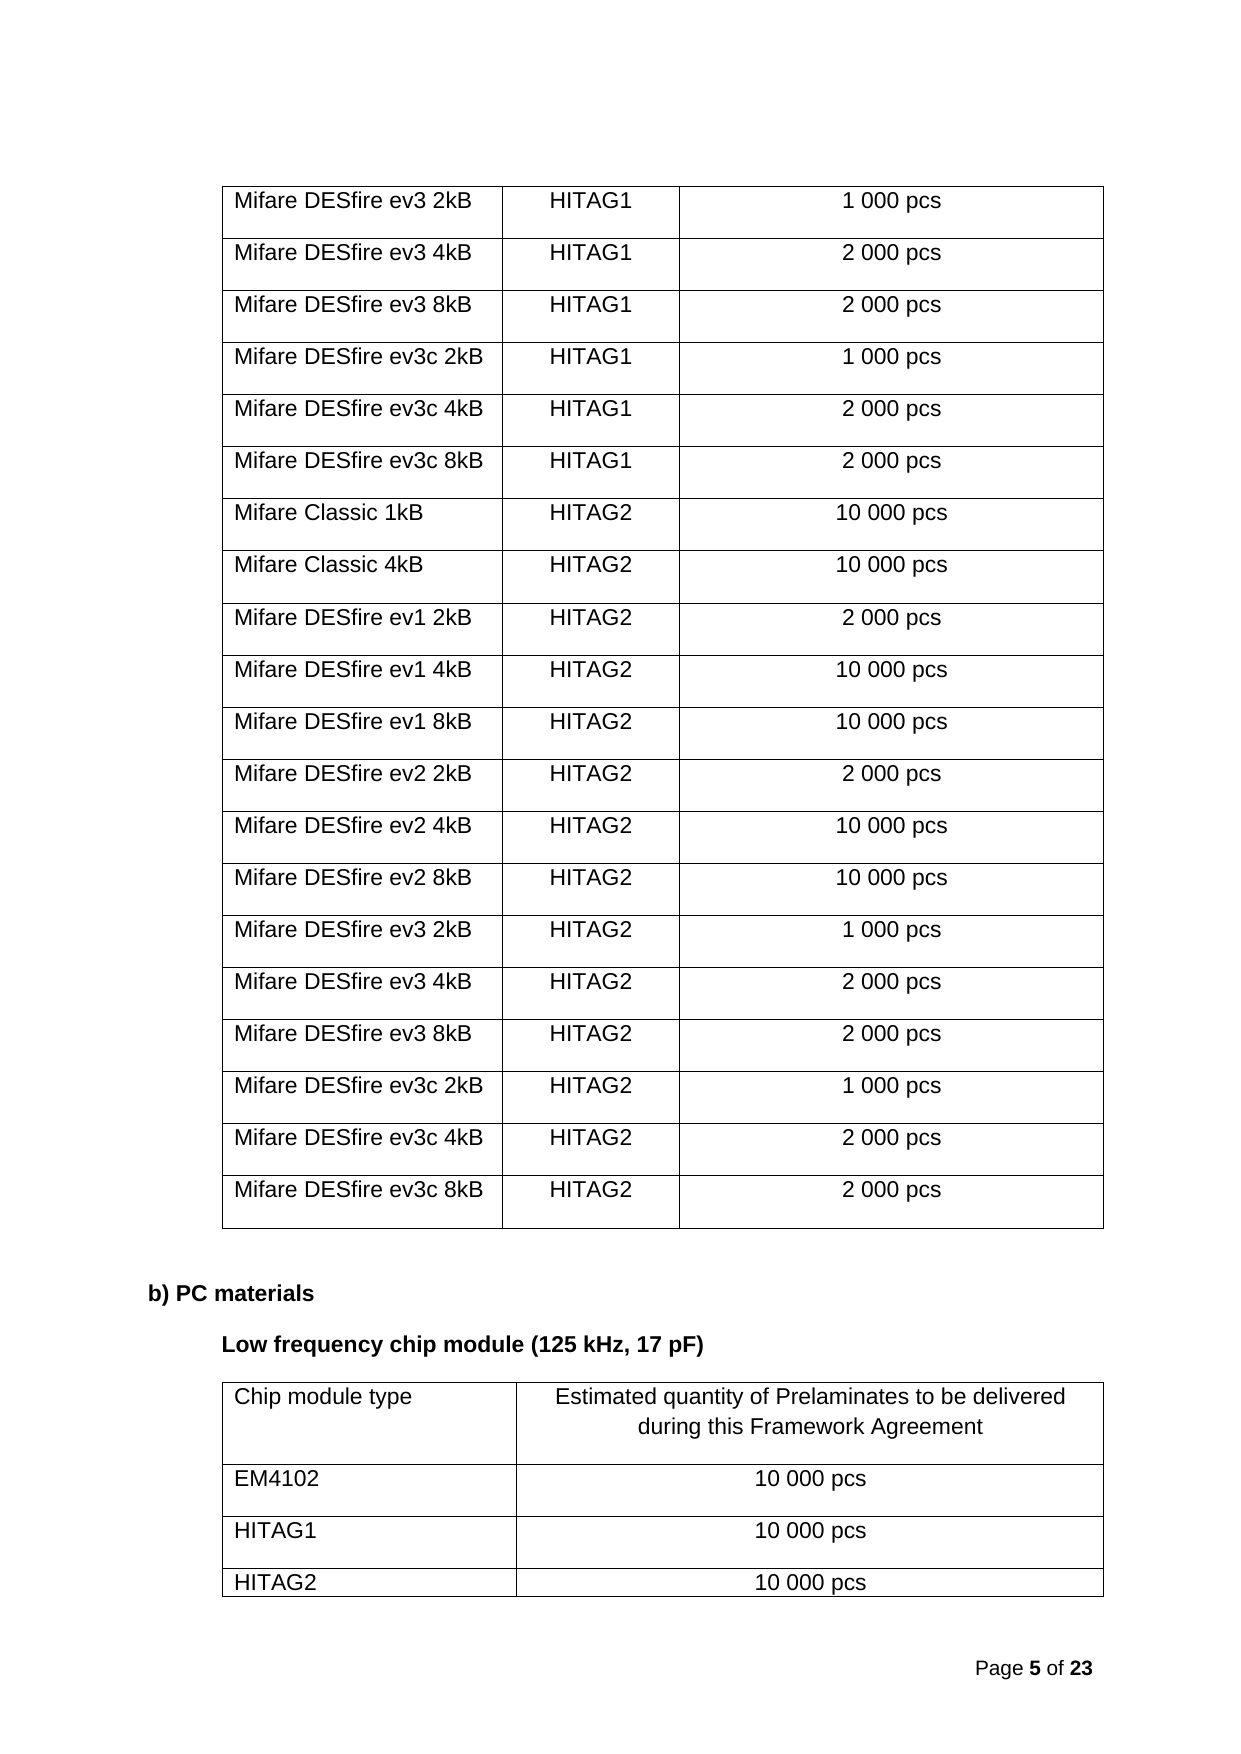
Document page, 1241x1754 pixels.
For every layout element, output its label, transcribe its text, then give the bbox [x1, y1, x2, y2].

table_cell 10 000 pcs [680, 812, 1103, 863]
table_cell HITAG2 [503, 499, 679, 550]
table_cell Mifare DESfire ev2 2kB [223, 760, 502, 811]
table_cell HITAG2 [503, 1020, 679, 1071]
table_cell Mifare DESfire ev3 2kB [223, 187, 502, 238]
table_cell Mifare DESfire ev2 4kB [223, 812, 502, 863]
table_cell Mifare DESfire ev1 2kB [223, 604, 502, 654]
table_cell Mifare DESfire ev3c 8kB [223, 1176, 502, 1227]
table_cell Mifare DESfire ev3c 4kB [223, 1124, 502, 1175]
table_cell 10 000 pcs [517, 1465, 1103, 1516]
table_cell 10 000 pcs [680, 708, 1103, 759]
table_cell 10 000 pcs [680, 499, 1103, 550]
table_cell HITAG2 [503, 656, 679, 707]
table_cell Mifare DESfire ev3c 2kB [223, 1072, 502, 1123]
table_cell 2 000 pcs [680, 968, 1103, 1019]
table_cell 10 000 pcs [517, 1569, 1103, 1596]
table_cell HITAG2 [503, 551, 679, 602]
table_cell HITAG2 [503, 968, 679, 1019]
text b) PC materials [148, 1279, 1093, 1306]
table_cell HITAG2 [503, 760, 679, 811]
table_cell Mifare DESfire ev2 8kB [223, 864, 502, 915]
table_cell Mifare DESfire ev3c 4kB [223, 395, 502, 446]
table_cell HITAG1 [223, 1517, 516, 1568]
table_cell Mifare DESfire ev3 4kB [223, 239, 502, 290]
table_cell HITAG2 [503, 1124, 679, 1175]
table_cell 2 000 pcs [680, 1124, 1103, 1175]
table_cell HITAG2 [503, 864, 679, 915]
table_cell HITAG2 [503, 916, 679, 967]
table_cell 1 000 pcs [680, 187, 1103, 238]
table_cell HITAG2 [503, 1072, 679, 1123]
table_cell 2 000 pcs [680, 1176, 1103, 1227]
table_cell HITAG2 [503, 812, 679, 863]
table_cell 10 000 pcs [680, 551, 1103, 602]
table_header Chip module type [223, 1383, 516, 1464]
table_cell HITAG1 [503, 291, 679, 342]
table_cell 2 000 pcs [680, 1020, 1103, 1071]
table_cell Mifare DESfire ev3c 2kB [223, 343, 502, 394]
table_cell 2 000 pcs [680, 239, 1103, 290]
table_cell 2 000 pcs [680, 395, 1103, 446]
table_cell HITAG1 [503, 395, 679, 446]
table_cell 2 000 pcs [680, 604, 1103, 654]
table_cell HITAG1 [503, 447, 679, 498]
table_cell EM4102 [223, 1465, 516, 1516]
table_cell 10 000 pcs [517, 1517, 1103, 1568]
table_cell HITAG2 [503, 604, 679, 654]
table_cell HITAG2 [503, 708, 679, 759]
table_cell HITAG2 [223, 1569, 516, 1596]
table_cell 1 000 pcs [680, 1072, 1103, 1123]
table_cell 1 000 pcs [680, 916, 1103, 967]
table_cell 2 000 pcs [680, 291, 1103, 342]
table_cell HITAG1 [503, 239, 679, 290]
table_cell 10 000 pcs [680, 864, 1103, 915]
table_cell 10 000 pcs [680, 656, 1103, 707]
table_cell HITAG1 [503, 187, 679, 238]
table_cell 2 000 pcs [680, 447, 1103, 498]
table_cell HITAG1 [503, 343, 679, 394]
table_cell Mifare DESfire ev1 4kB [223, 656, 502, 707]
table_cell 2 000 pcs [680, 760, 1103, 811]
table_cell Mifare DESfire ev1 8kB [223, 708, 502, 759]
table_cell Mifare DESfire ev3c 8kB [223, 447, 502, 498]
table_cell Mifare DESfire ev3 8kB [223, 291, 502, 342]
table_cell Mifare Classic 4kB [223, 551, 502, 602]
table_cell HITAG2 [503, 1176, 679, 1227]
table_cell Mifare DESfire ev3 8kB [223, 1020, 502, 1071]
text Low frequency chip module (125 kHz, 17 pF) [148, 1331, 1093, 1357]
table_cell Mifare DESfire ev3 4kB [223, 968, 502, 1019]
table_cell Mifare DESfire ev3 2kB [223, 916, 502, 967]
table_cell Mifare Classic 1kB [223, 499, 502, 550]
table_cell 1 000 pcs [680, 343, 1103, 394]
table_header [517, 1383, 1103, 1464]
